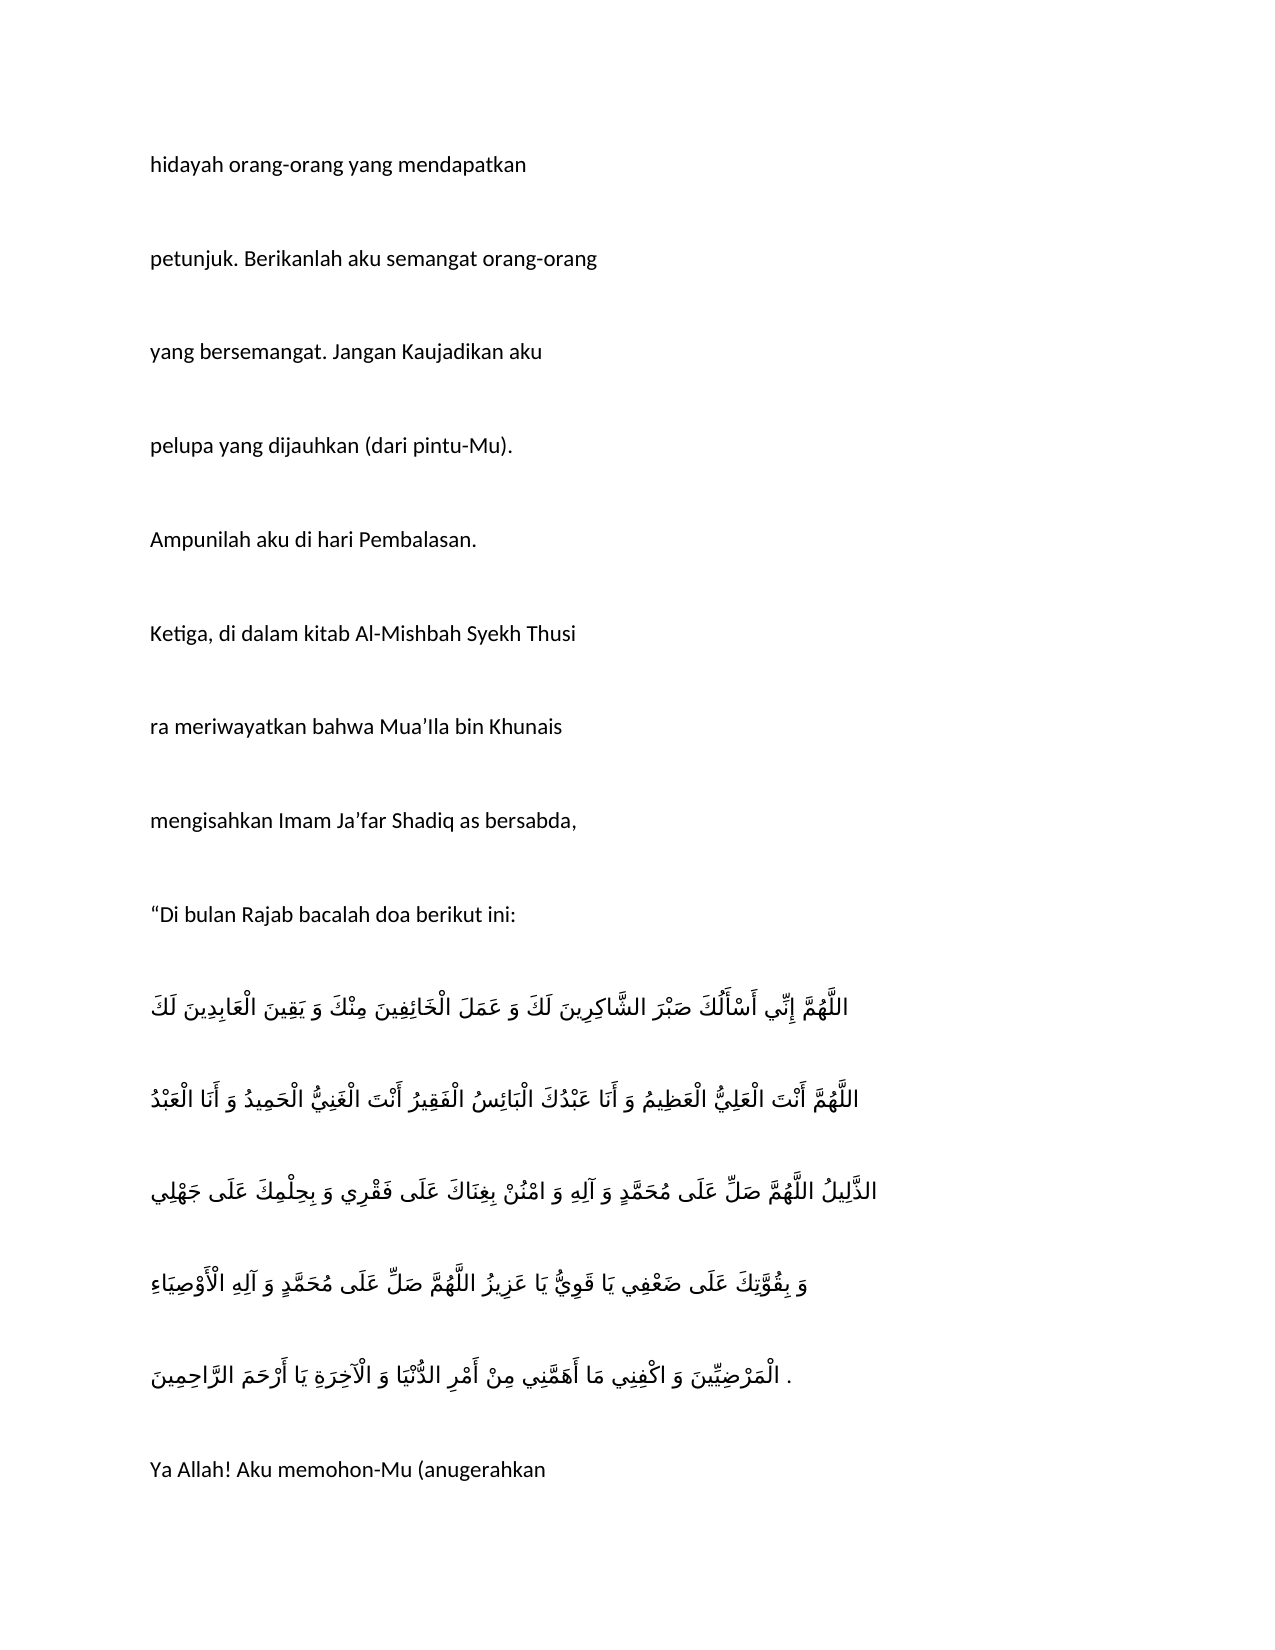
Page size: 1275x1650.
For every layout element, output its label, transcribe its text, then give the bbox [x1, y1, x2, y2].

text yang bersemangat. Jangan Kaujadikan aku [150, 337, 1125, 366]
text وَ بِقُوَّتِكَ عَلَى ضَعْفِي يَا قَوِيُّ يَا عَزِيزُ اللَّهُمَّ صَلِّ عَلَى مُحَمَّدٍ وَ آلِهِ الْأَوْصِيَاءِ [150, 1270, 1125, 1296]
text mengisahkan Imam Ja’far Shadiq as bersabda, [150, 806, 1125, 834]
text Ya Allah! Aku memohon-Mu (anugerahkan [150, 1455, 1125, 1483]
text pelupa yang dijauhkan (dari pintu-Mu). [150, 431, 1125, 459]
text petunjuk. Berikanlah aku semangat orang-orang [150, 244, 1125, 272]
text hidayah orang-orang yang mendapatkan [150, 150, 1125, 178]
text الذَّلِيلُ اللَّهُمَّ صَلِّ عَلَى مُحَمَّدٍ وَ آلِهِ وَ امْنُنْ بِغِنَاكَ عَلَى فَقْرِي وَ بِحِلْمِكَ عَلَى جَهْلِي [150, 1178, 1125, 1204]
text Ampunilah aku di hari Pembalasan. [150, 525, 1125, 553]
text الْمَرْضِيِّينَ وَ اكْفِنِي مَا أَهَمَّنِي مِنْ أَمْرِ الدُّنْيَا وَ الْآخِرَةِ يَا أَرْحَمَ الرَّاحِمِينَ . [150, 1362, 1125, 1390]
text اللَّهُمَّ إِنِّي أَسْأَلُكَ صَبْرَ الشَّاكِرِينَ لَكَ وَ عَمَلَ الْخَائِفِينَ مِنْكَ وَ يَقِينَ الْعَابِدِينَ لَكَ [150, 994, 1125, 1020]
text اللَّهُمَّ أَنْتَ الْعَلِيُّ الْعَظِيمُ وَ أَنَا عَبْدُكَ الْبَائِسُ الْفَقِيرُ أَنْتَ الْغَنِيُّ الْحَمِيدُ وَ أَنَا الْعَبْدُ [150, 1086, 1125, 1112]
text Ketiga, di dalam kitab Al-Mishbah Syekh Thusi [150, 619, 1125, 647]
text “Di bulan Rajab bacalah doa berikut ini: [150, 900, 1125, 928]
text ra meriwayatkan bahwa Mua’Ila bin Khunais [150, 712, 1125, 741]
